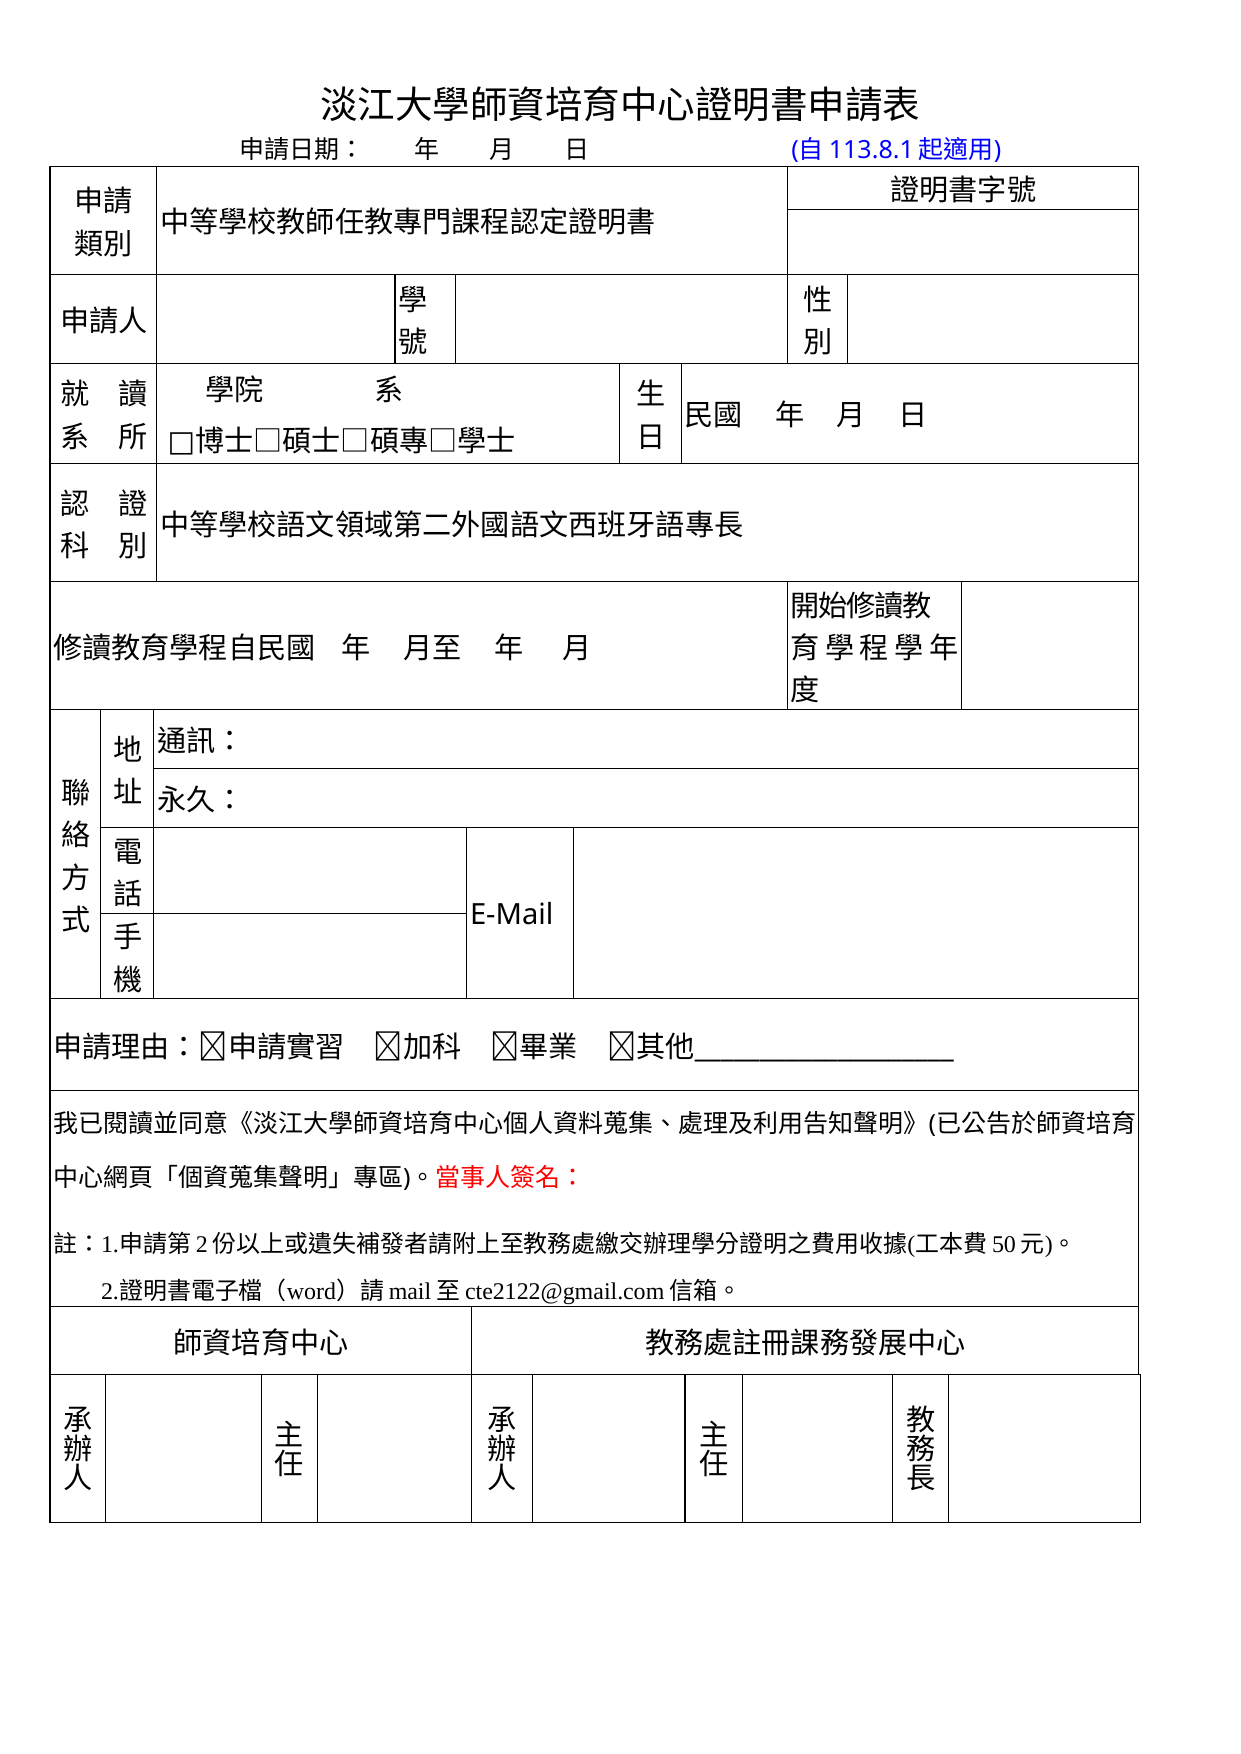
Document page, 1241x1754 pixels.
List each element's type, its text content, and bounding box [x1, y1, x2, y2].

text 申請日期： 年 月 日 (自113.8.1起適用) [75, 129, 1165, 166]
table_cell 學院 系 [157, 364, 619, 413]
table_cell [157, 275, 394, 362]
table_cell [848, 275, 1138, 362]
table_cell 認 證 科 別 [51, 464, 156, 581]
table_cell [456, 275, 787, 362]
table_cell 聯 絡 方 式 [51, 710, 100, 998]
table_cell 手機 [101, 914, 153, 998]
table_cell 主任 [686, 1375, 742, 1522]
table_header 申請 類別 [51, 167, 156, 274]
table_cell 主任 [262, 1375, 317, 1522]
table_cell 就 讀 系 所 [51, 364, 156, 463]
table_cell 申請理由：申請實習 加科 畢業 其他____________________ [51, 999, 1138, 1089]
table_cell [154, 914, 466, 998]
table_cell 通訊： [154, 710, 1138, 768]
table_header 中等學校教師任教專門課程認定證明書 [157, 167, 787, 274]
table_header 證明書字號 [788, 167, 1138, 209]
table_cell [106, 1375, 261, 1522]
table_cell 申請人 [51, 275, 156, 362]
text 淡江大學師資培育中心證明書申請表 [75, 75, 1165, 129]
table_cell 民國 年 月 日 [682, 364, 1138, 463]
table_cell 修讀教育學程自民國 年 月至 年 月 [51, 582, 787, 709]
table_cell 生 日 [620, 364, 681, 463]
table_cell 教務長 [893, 1375, 948, 1522]
table_cell 承辦人 [472, 1375, 532, 1522]
table_cell 永久： [154, 769, 1138, 827]
table_cell 教務處註冊課務發展中心 [472, 1307, 1138, 1374]
table_cell E-Mail [467, 828, 573, 998]
table_cell 中等學校語文領域第二外國語文西班牙語專長 [157, 464, 1138, 581]
table_cell 承辦人 [51, 1375, 105, 1522]
table_cell 電話 [101, 828, 153, 913]
table_cell 地址 [101, 710, 153, 827]
table_cell [743, 1375, 892, 1522]
table_cell [574, 828, 1138, 998]
table_cell [154, 828, 466, 913]
table_cell 學 號 [396, 275, 455, 362]
table_cell 開始修讀教 育學程學年度 [788, 582, 961, 709]
table_cell [788, 210, 1138, 274]
table_cell [962, 582, 1138, 709]
table_cell [318, 1375, 471, 1522]
table_cell 性別 [788, 275, 847, 362]
table_cell 我已閱讀並同意《淡江大學師資培育中心個人資料蒐集、處理及利用告知聲明》(已公告於師資培育中心網頁「個資蒐集聲明」專區)。當事人簽名： 註：1.申請第2份以上或遺失補發者請附上至教務處繳交辦理學分證明之費用收據(工本費50元)。 2.證明書電子檔（word）請mail至cte2122@gmail.com信箱。 [51, 1091, 1138, 1306]
table_cell [949, 1375, 1140, 1522]
table_cell 師資培育中心 [51, 1307, 471, 1374]
table_cell [533, 1375, 684, 1522]
table_cell □博士□碩士□碩專□學士 [157, 413, 619, 463]
